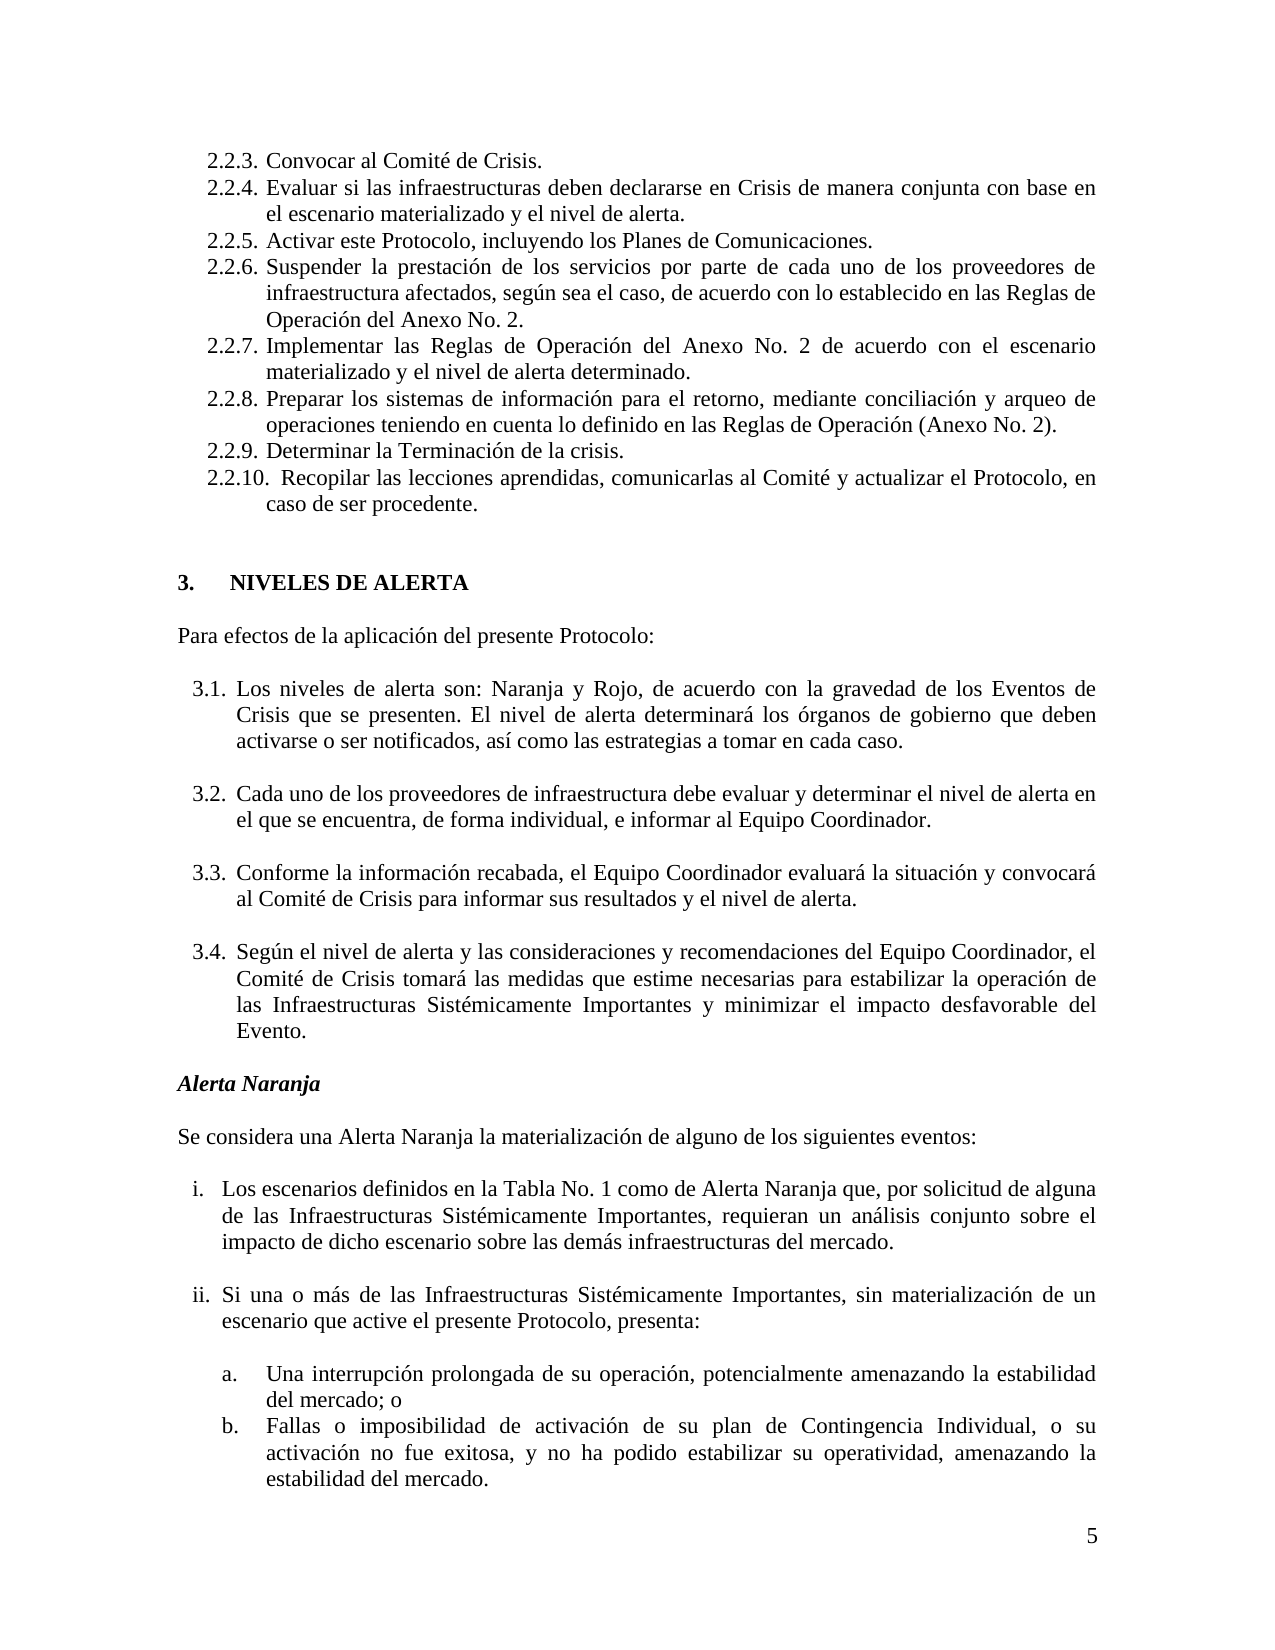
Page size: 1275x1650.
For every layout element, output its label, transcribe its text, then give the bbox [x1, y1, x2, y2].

list Determinar la Terminación de la crisis. [207, 437, 1098, 464]
list Si una o más de las Infraestructuras Sistémicamente Importantes, sin materialización de un escenario que active el presente Protocolo, presenta: [192, 1281, 1098, 1333]
text Para efectos de la aplicación del presente Protocolo: [177, 622, 1098, 648]
list Evaluar si las infraestructuras deben declararse en Crisis de manera conjunta con base en el escenario materializado y el nivel de alerta. [207, 174, 1098, 227]
list Los escenarios definidos en la Tabla No. 1 como de Alerta Naranja que, por solicitud de alguna de las Infraestructuras Sistémicamente Importantes, requieran un análisis conjunto sobre el impacto de dicho escenario sobre las demás infraestructuras del mercado. [192, 1175, 1098, 1254]
list Los niveles de alerta son: Naranja y Rojo, de acuerdo con la gravedad de los Eventos de Crisis que se presenten. El nivel de alerta determinará los órganos de gobierno que deben activarse o ser notificados, así como las estrategias a tomar en cada caso. [192, 675, 1098, 754]
list Una interrupción prolongada de su operación, potencialmente amenazando la estabilidad del mercado; o [222, 1360, 1098, 1413]
list Recopilar las lecciones aprendidas, comunicarlas al Comité y actualizar el Protocolo, en caso de ser procedente. [207, 464, 1098, 517]
subtitle NIVELES DE ALERTA [177, 569, 1098, 596]
list Según el nivel de alerta y las consideraciones y recomendaciones del Equipo Coordinador, el Comité de Crisis tomará las medidas que estime necesarias para estabilizar la operación de las Infraestructuras Sistémicamente Importantes y minimizar el impacto desfavorable del Evento. [192, 938, 1098, 1044]
list Implementar las Reglas de Operación del Anexo No. 2 de acuerdo con el escenario materializado y el nivel de alerta determinado. [207, 332, 1098, 385]
list Cada uno de los proveedores de infraestructura debe evaluar y determinar el nivel de alerta en el que se encuentra, de forma individual, e informar al Equipo Coordinador. [192, 780, 1098, 833]
text Alerta Naranja [177, 1070, 1098, 1096]
list Activar este Protocolo, incluyendo los Planes de Comunicaciones. [207, 227, 1098, 253]
list Convocar al Comité de Crisis. [207, 148, 1098, 174]
list Suspender la prestación de los servicios por parte de cada uno de los proveedores de infraestructura afectados, según sea el caso, de acuerdo con lo establecido en las Reglas de Operación del Anexo No. 2. [207, 253, 1098, 332]
text Se considera una Alerta Naranja la materialización de alguno de los siguientes eventos: [177, 1123, 1098, 1149]
list Conforme la información recabada, el Equipo Coordinador evaluará la situación y convocará al Comité de Crisis para informar sus resultados y el nivel de alerta. [192, 859, 1098, 912]
list Preparar los sistemas de información para el retorno, mediante conciliación y arqueo de operaciones teniendo en cuenta lo definido en las Reglas de Operación (Anexo No. 2). [207, 385, 1098, 437]
list Fallas o imposibilidad de activación de su plan de Contingencia Individual, o su activación no fue exitosa, y no ha podido estabilizar su operatividad, amenazando la estabilidad del mercado. [222, 1413, 1098, 1492]
